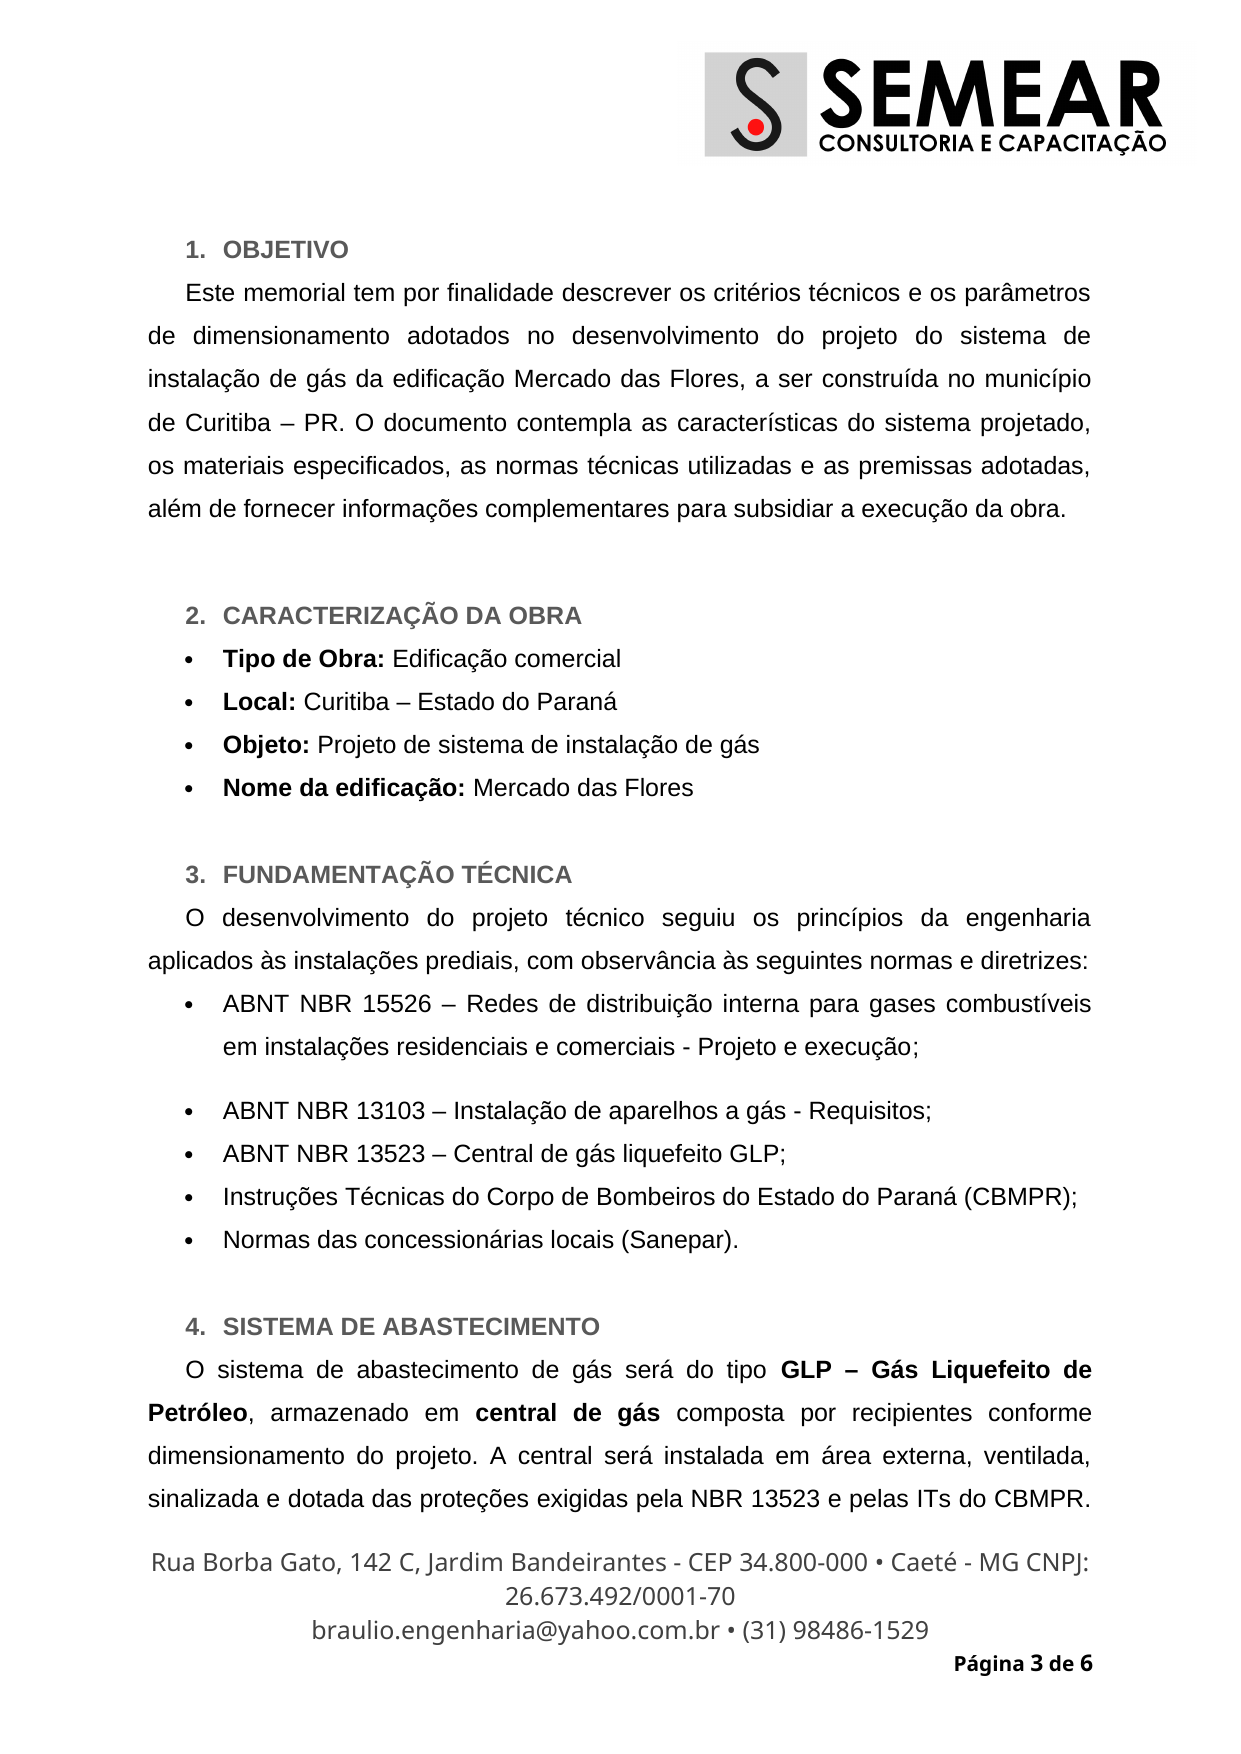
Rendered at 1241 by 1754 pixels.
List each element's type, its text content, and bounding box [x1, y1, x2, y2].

subtitle SISTEMA DE ABASTECIMENTO [185, 1312, 1093, 1341]
list Objeto: Projeto de sistema de instalação de gás [185, 730, 1093, 759]
list Instruções Técnicas do Corpo de Bombeiros do Estado do Paraná (CBMPR); [185, 1182, 1093, 1211]
list Tipo de Obra: Edificação comercial [185, 644, 1093, 673]
list ABNT NBR 13523 – Central de gás liquefeito GLP; [185, 1139, 1093, 1168]
list Normas das concessionárias locais (Sanepar). [185, 1226, 1093, 1254]
list Nome da edificação: Mercado das Flores [185, 773, 1093, 802]
subtitle FUNDAMENTAÇÃO TÉCNICA [185, 860, 1093, 888]
picture [676, 41, 1197, 166]
list Local: Curitiba – Estado do Paraná [185, 687, 1093, 716]
text Este memorial tem por finalidade descrever os critérios técnicos e os parâmetros de dimensionamento adotados no desenvolvimento do projeto do sistema de instalação de gás da edificação Mercado das Flores, a ser construída no município de Curitiba – PR. O documento contempla as características do sistema projetado, os materiais especificados, as normas técnicas utilizadas e as premissas adotadas, além de fornecer informações complementares para subsidiar a execução da obra. [148, 278, 1093, 523]
list ABNT NBR 13103 – Instalação de aparelhos a gás - Requisitos; [185, 1096, 1093, 1125]
text O desenvolvimento do projeto técnico seguiu os princípios da engenharia aplicados às instalações prediais, com observância às seguintes normas e diretrizes: [148, 903, 1093, 975]
subtitle OBJETIVO [185, 235, 1093, 264]
list ABNT NBR 15526 – Redes de distribuição interna para gases combustíveis em instalações residenciais e comerciais - Projeto e execução; [185, 989, 1093, 1061]
subtitle CARACTERIZAÇÃO DA OBRA [185, 601, 1093, 630]
